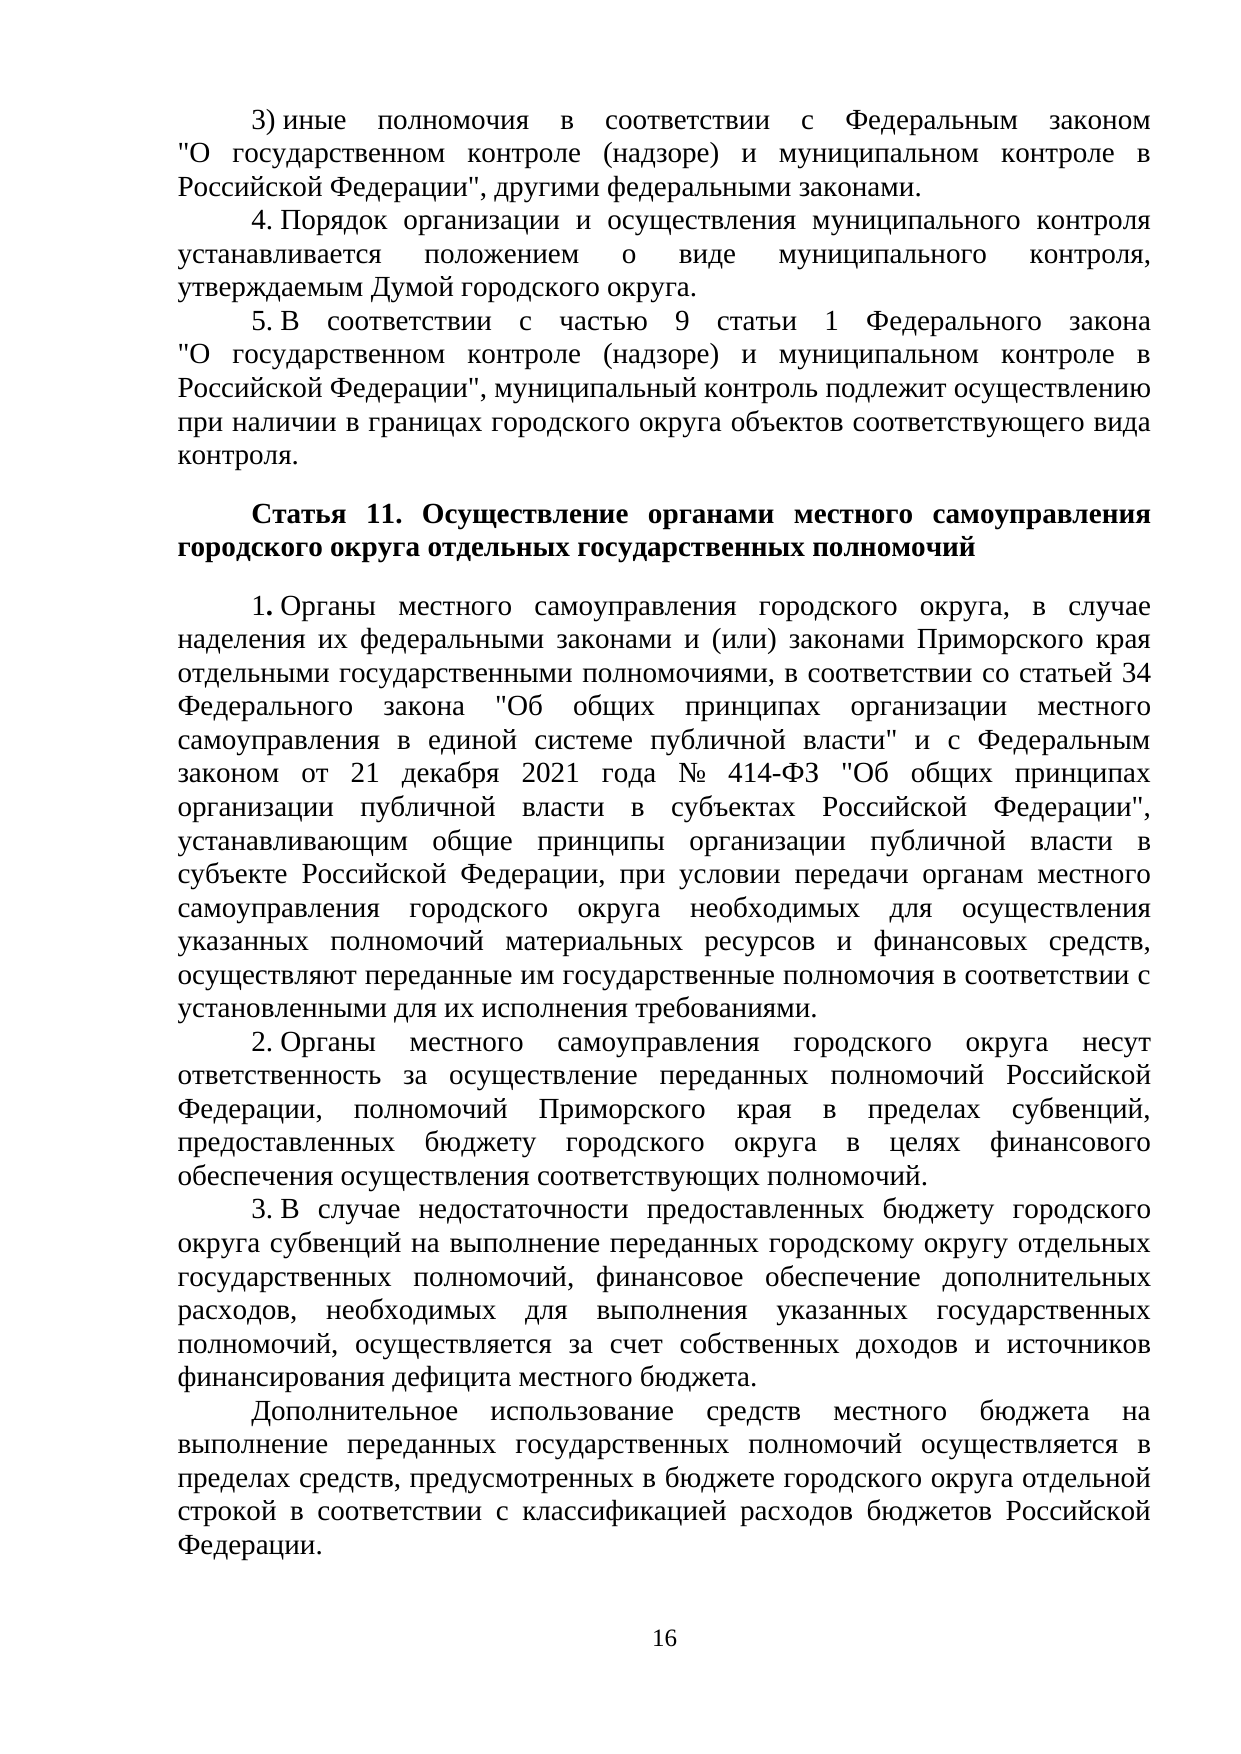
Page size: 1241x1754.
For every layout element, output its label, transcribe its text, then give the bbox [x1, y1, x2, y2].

text Статья 11. Осуществление органами местного самоуправления городского округа отдельных государственных полномочий [177, 496, 1152, 563]
list 1. Органы местного самоуправления городского округа, в случае наделения их федеральными законами и (или) законами Приморского края отдельными государственными полномочиями, в соответствии со статьей 34 Федерального закона "Об общих принципах организации местного самоуправления в единой системе публичной власти" и с Федеральным законом от 21 декабря 2021 года № 414-ФЗ "Об общих принципах организации публичной власти в субъектах Российской Федерации", устанавливающим общие принципы организации публичной власти в субъекте Российской Федерации, при условии передачи органам местного самоуправления городского округа необходимых для осуществления указанных полномочий материальных ресурсов и финансовых средств, осуществляют переданные им государственные полномочия в соответствии с установленными для их исполнения требованиями. [177, 588, 1152, 1024]
list 4. Порядок организации и осуществления муниципального контроля устанавливается положением о виде муниципального контроля, утверждаемым Думой городского округа. [177, 202, 1152, 303]
list Дополнительное использование средств местного бюджета на выполнение переданных государственных полномочий осуществляется в пределах средств, предусмотренных в бюджете городского округа отдельной строкой в соответствии с классификацией расходов бюджетов Российской Федерации. [177, 1393, 1152, 1561]
list 5. В соответствии с частью 9 статьи 1 Федерального закона "О государственном контроле (надзоре) и муниципальном контроле в Российской Федерации", муниципальный контроль подлежит осуществлению при наличии в границах городского округа объектов соответствующего вида контроля. [177, 303, 1152, 471]
list 3. В случае недостаточности предоставленных бюджету городского округа субвенций на выполнение переданных городскому округу отдельных государственных полномочий, финансовое обеспечение дополнительных расходов, необходимых для выполнения указанных государственных полномочий, осуществляется за счет собственных доходов и источников финансирования дефицита местного бюджета. [177, 1192, 1152, 1393]
list 3) иные полномочия в соответствии с Федеральным законом "О государственном контроле (надзоре) и муниципальном контроле в Российской Федерации", другими федеральными законами. [177, 102, 1152, 202]
list 2. Органы местного самоуправления городского округа несут ответственность за осуществление переданных полномочий Российской Федерации, полномочий Приморского края в пределах субвенций, предоставленных бюджету городского округа в целях финансового обеспечения осуществления соответствующих полномочий. [177, 1024, 1152, 1192]
